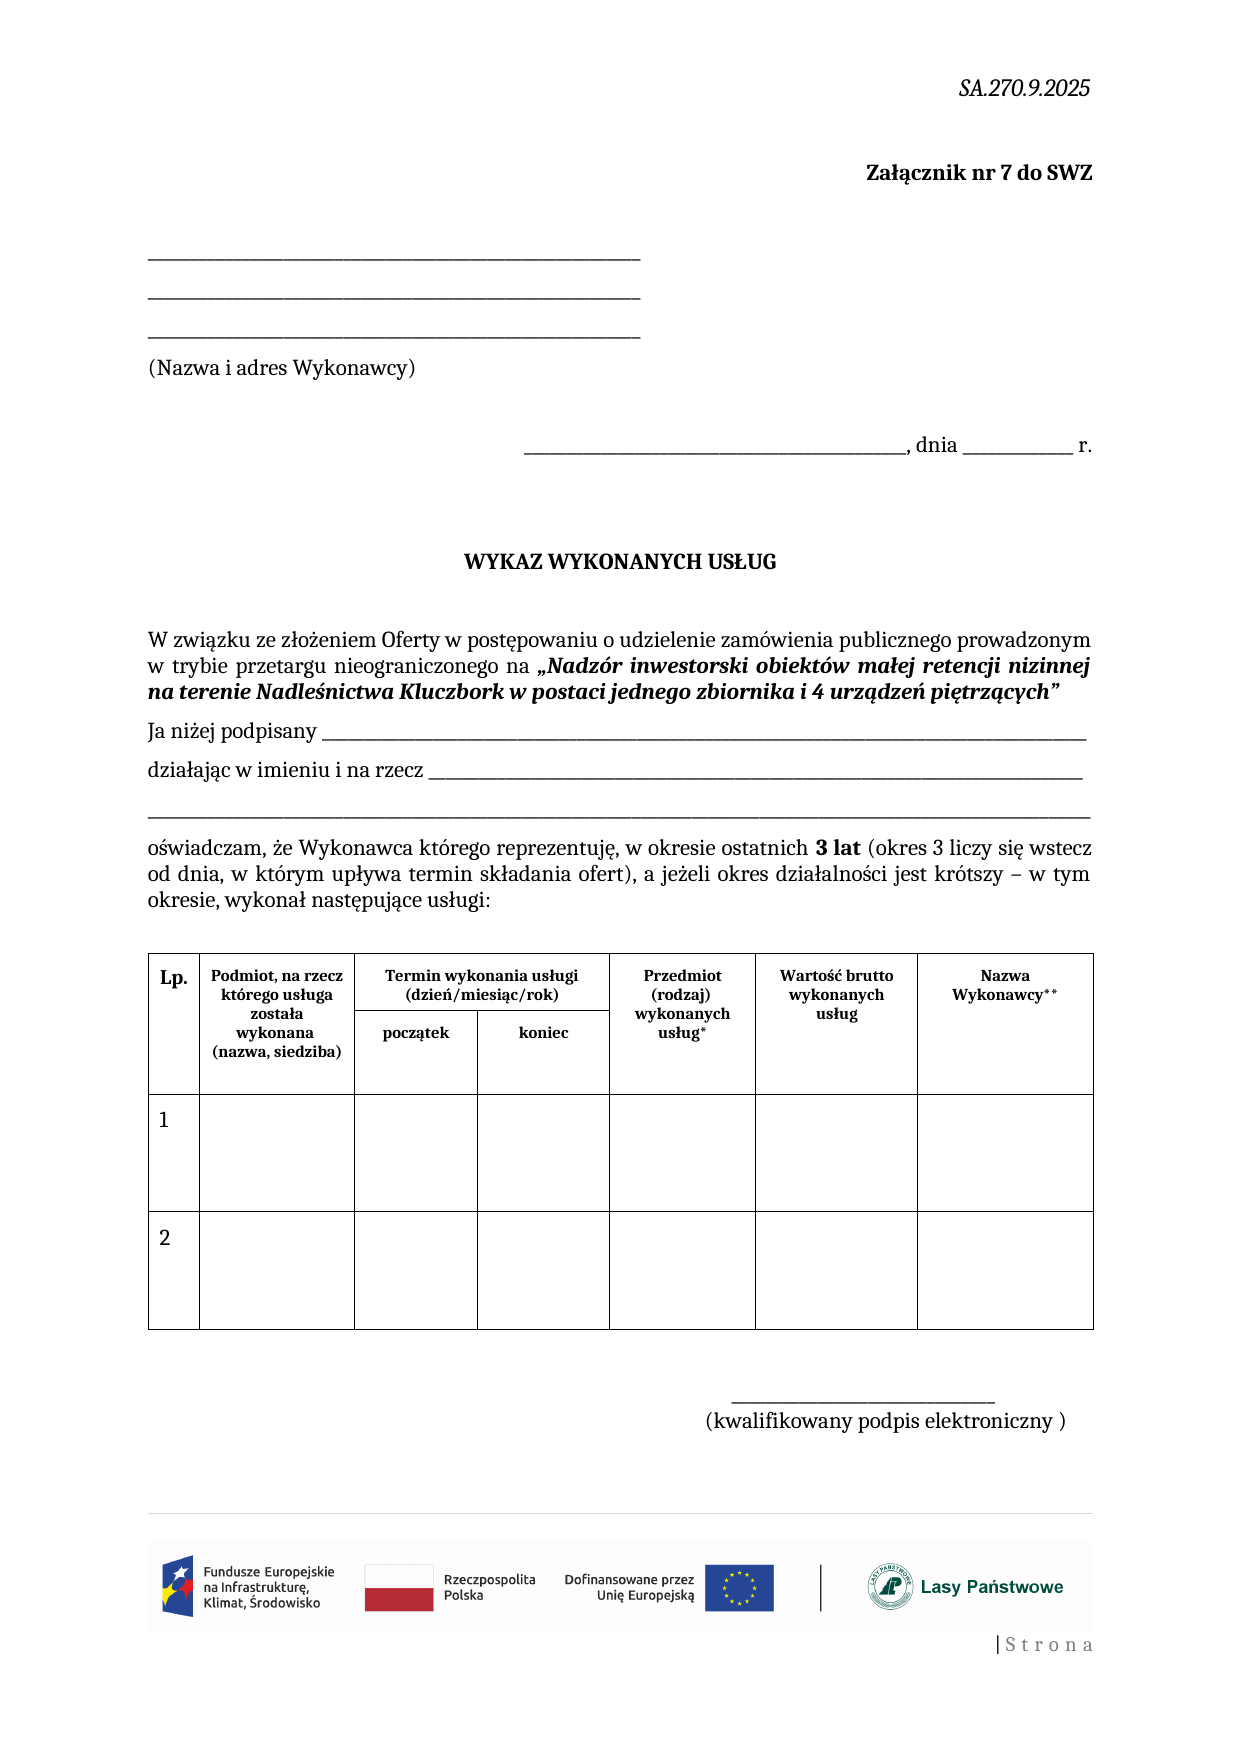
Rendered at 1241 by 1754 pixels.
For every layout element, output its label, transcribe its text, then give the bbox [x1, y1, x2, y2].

table_cell [478, 1095, 609, 1211]
table_cell [610, 1095, 755, 1211]
text _______________________________________________________________________________________________________________ [148, 796, 1093, 822]
table_header Nazwa Wykonawcy** [918, 954, 1093, 1093]
table_cell [610, 1212, 755, 1329]
table_cell [200, 1212, 354, 1329]
text __________________________________________________________ [148, 238, 1093, 264]
text (Nazwa i adres Wykonawcy) [148, 354, 1093, 381]
text _____________________________________________, dnia _____________ r. [148, 432, 1093, 458]
table_cell [918, 1095, 1093, 1211]
table_cell [756, 1212, 917, 1329]
table_cell początek [355, 1011, 477, 1093]
text _______________________________ (kwalifikowany podpis elektroniczny ) [664, 1381, 1093, 1434]
text działając w imieniu i na rzecz _____________________________________________________________________________ [148, 757, 1093, 783]
table_cell 2 [149, 1212, 199, 1329]
text Ja niżej podpisany __________________________________________________________________________________________ [148, 718, 1093, 744]
text W związku ze złożeniem Oferty w postępowaniu o udzielenie zamówienia publicznego prowadzonym w trybie przetargu nieograniczonego na „Nadzór inwestorski obiektów małej retencji nizinnej na terenie Nadleśnictwa Kluczbork w postaci jednego zbiornika i 4 urządzeń piętrzących” [148, 626, 1093, 705]
table_header Wartość brutto wykonanych usług [756, 954, 917, 1093]
text __________________________________________________________ [148, 277, 1093, 303]
picture [147, 1540, 1093, 1633]
table_cell [200, 1095, 354, 1211]
table_cell [355, 1095, 477, 1211]
text __________________________________________________________ [148, 316, 1093, 342]
text WYKAZ WYKONANYCH USŁUG [148, 549, 1093, 575]
table_cell koniec [478, 1011, 609, 1093]
table_header Lp. [149, 954, 199, 1093]
table_cell [756, 1095, 917, 1211]
table_cell [478, 1212, 609, 1329]
table_header Podmiot, na rzecz którego usługa została wykonana (nazwa, siedziba) [200, 954, 354, 1093]
table_header Przedmiot (rodzaj) wykonanych usług* [610, 954, 755, 1093]
table_cell 1 [149, 1095, 199, 1211]
table_cell [918, 1212, 1093, 1329]
text Załącznik nr 7 do SWZ [148, 160, 1093, 186]
table_header Termin wykonania usługi (dzień/miesiąc/rok) [355, 954, 609, 1010]
table_cell [355, 1212, 477, 1329]
text oświadczam, że Wykonawca którego reprezentuję, w okresie ostatnich 3 lat (okres 3 liczy się wstecz od dnia, w którym upływa termin składania ofert), a jeżeli okres działalności jest krótszy – w tym okresie, wykonał następujące usługi: [148, 834, 1093, 913]
